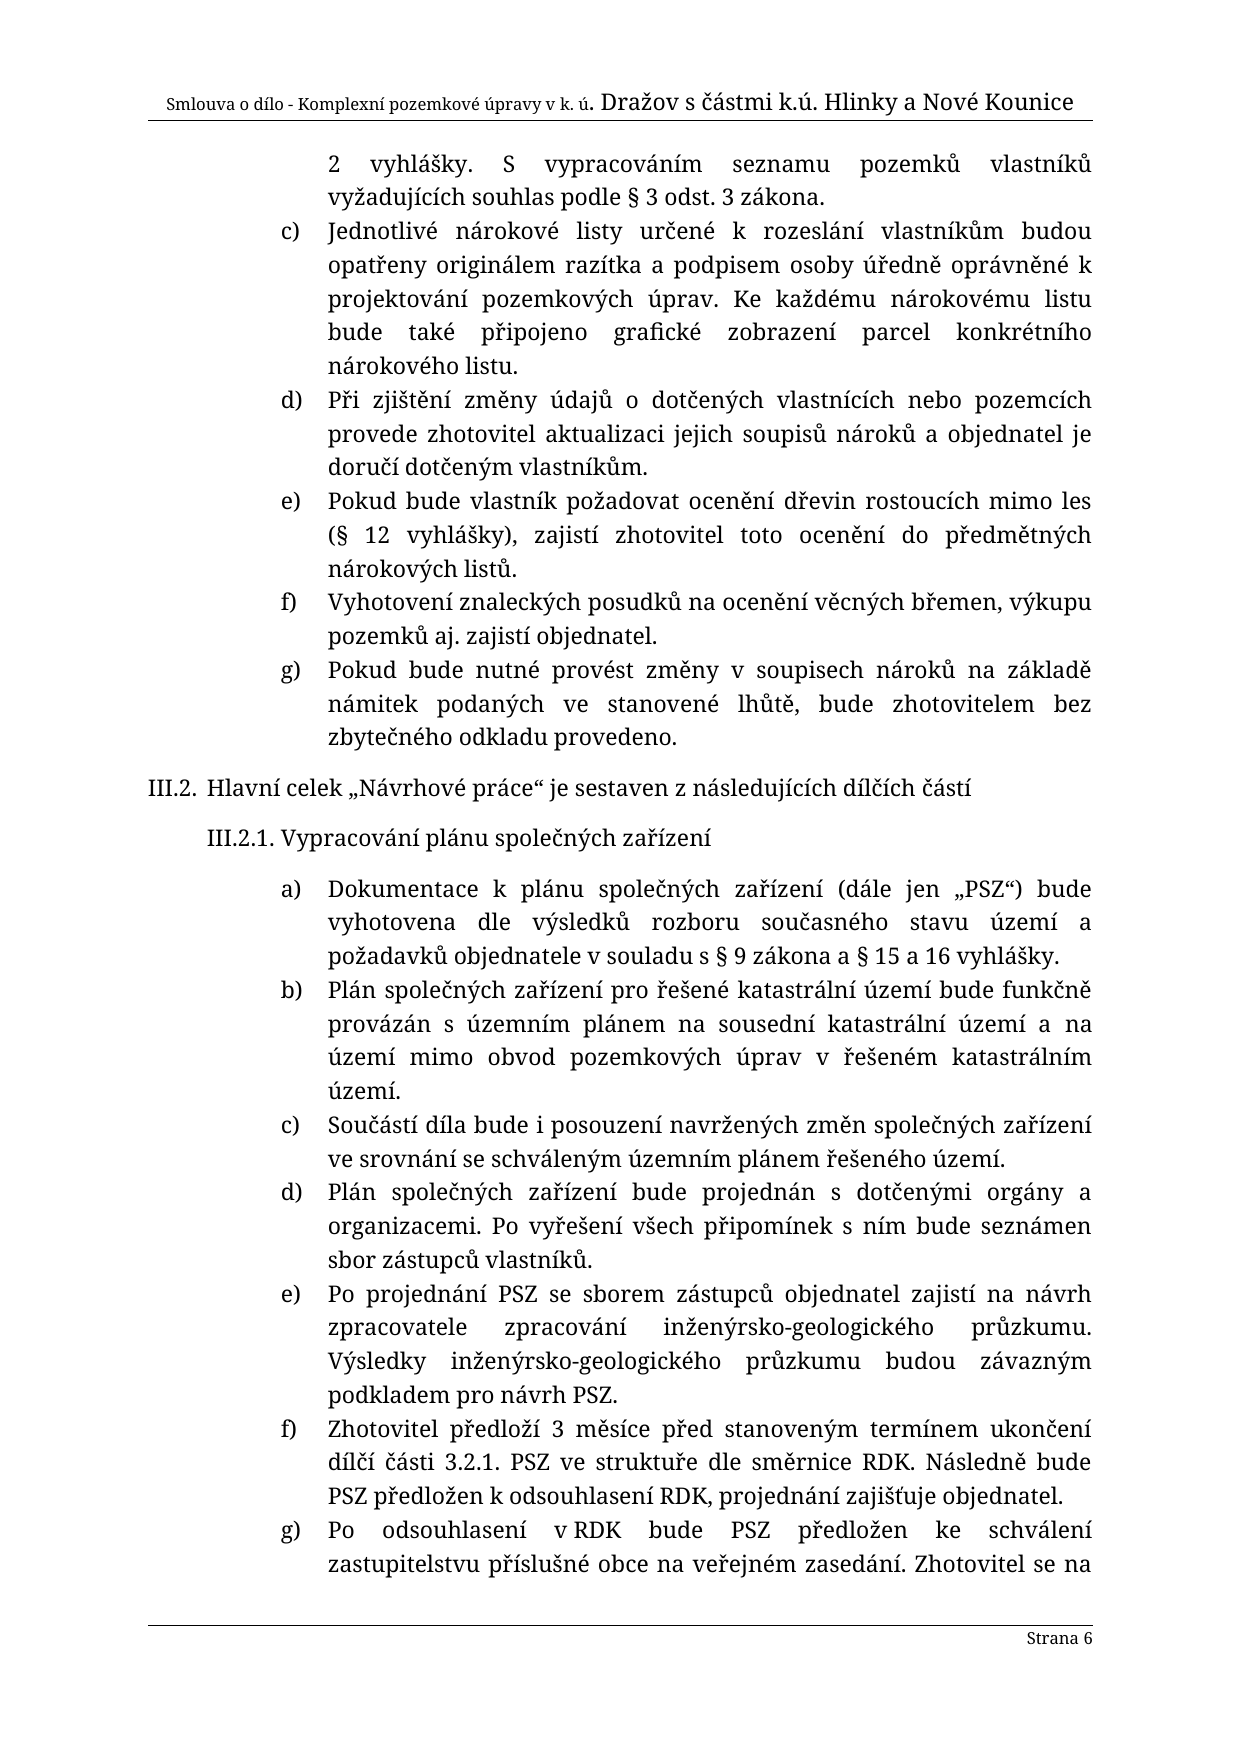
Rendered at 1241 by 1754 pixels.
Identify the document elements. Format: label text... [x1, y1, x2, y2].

text Plán společných zařízení bude projednán s dotčenými orgány a organizacemi. Po vyřešení všech připomínek s ním bude seznámen sbor zástupců vlastníků. [281, 1176, 1093, 1275]
text Vypracování plánu společných zařízení [207, 822, 1093, 853]
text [281, 148, 1093, 213]
text Vyhotovení znaleckých posudků na ocenění věcných břemen, výkupu pozemků aj. zajistí objednatel. [281, 586, 1093, 651]
list Hlavní celek „Návrhové práce“ je sestaven z následujících dílčích částí [148, 772, 1093, 803]
text Pokud bude vlastník požadovat ocenění dřevin rostoucích mimo les (§ 12 vyhlášky), zajistí zhotovitel toto ocenění do předmětných nárokových listů. [281, 485, 1093, 584]
text Dokumentace k plánu společných zařízení (dále jen „PSZ“) bude vyhotovena dle výsledků rozboru současného stavu území a požadavků objednatele v souladu s § 9 zákona a § 15 a 16 vyhlášky. [281, 873, 1093, 971]
text Po projednání PSZ se sborem zástupců objednatel zajistí na návrh zpracovatele zpracování inženýrsko-geologického průzkumu. Výsledky inženýrsko-geologického průzkumu budou závazným podkladem pro návrh PSZ. [281, 1278, 1093, 1410]
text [281, 1514, 1093, 1579]
text Jednotlivé nárokové listy určené k rozeslání vlastníkům budou opatřeny originálem razítka a podpisem osoby úředně oprávněné k projektování pozemkových úprav. Ke každému nárokovému listu bude také připojeno grafické zobrazení parcel konkrétního nárokového listu. [281, 215, 1093, 381]
text Plán společných zařízení pro řešené katastrální území bude funkčně provázán s územním plánem na sousední katastrální území a na území mimo obvod pozemkových úprav v řešeném katastrálním území. [281, 974, 1093, 1106]
text Zhotovitel předloží 3 měsíce před stanoveným termínem ukončení dílčí části 3.2.1. PSZ ve struktuře dle směrnice RDK. Následně bude PSZ předložen k odsouhlasení RDK, projednání zajišťuje objednatel. [281, 1413, 1093, 1511]
text Součástí díla bude i posouzení navržených změn společných zařízení ve srovnání se schváleným územním plánem řešeného území. [281, 1109, 1093, 1174]
text Při zjištění změny údajů o dotčených vlastnících nebo pozemcích provede zhotovitel aktualizaci jejich soupisů nároků a objednatel je doručí dotčeným vlastníkům. [281, 384, 1093, 483]
text Pokud bude nutné provést změny v soupisech nároků na základě námitek podaných ve stanovené lhůtě, bude zhotovitelem bez zbytečného odkladu provedeno. [281, 654, 1093, 753]
